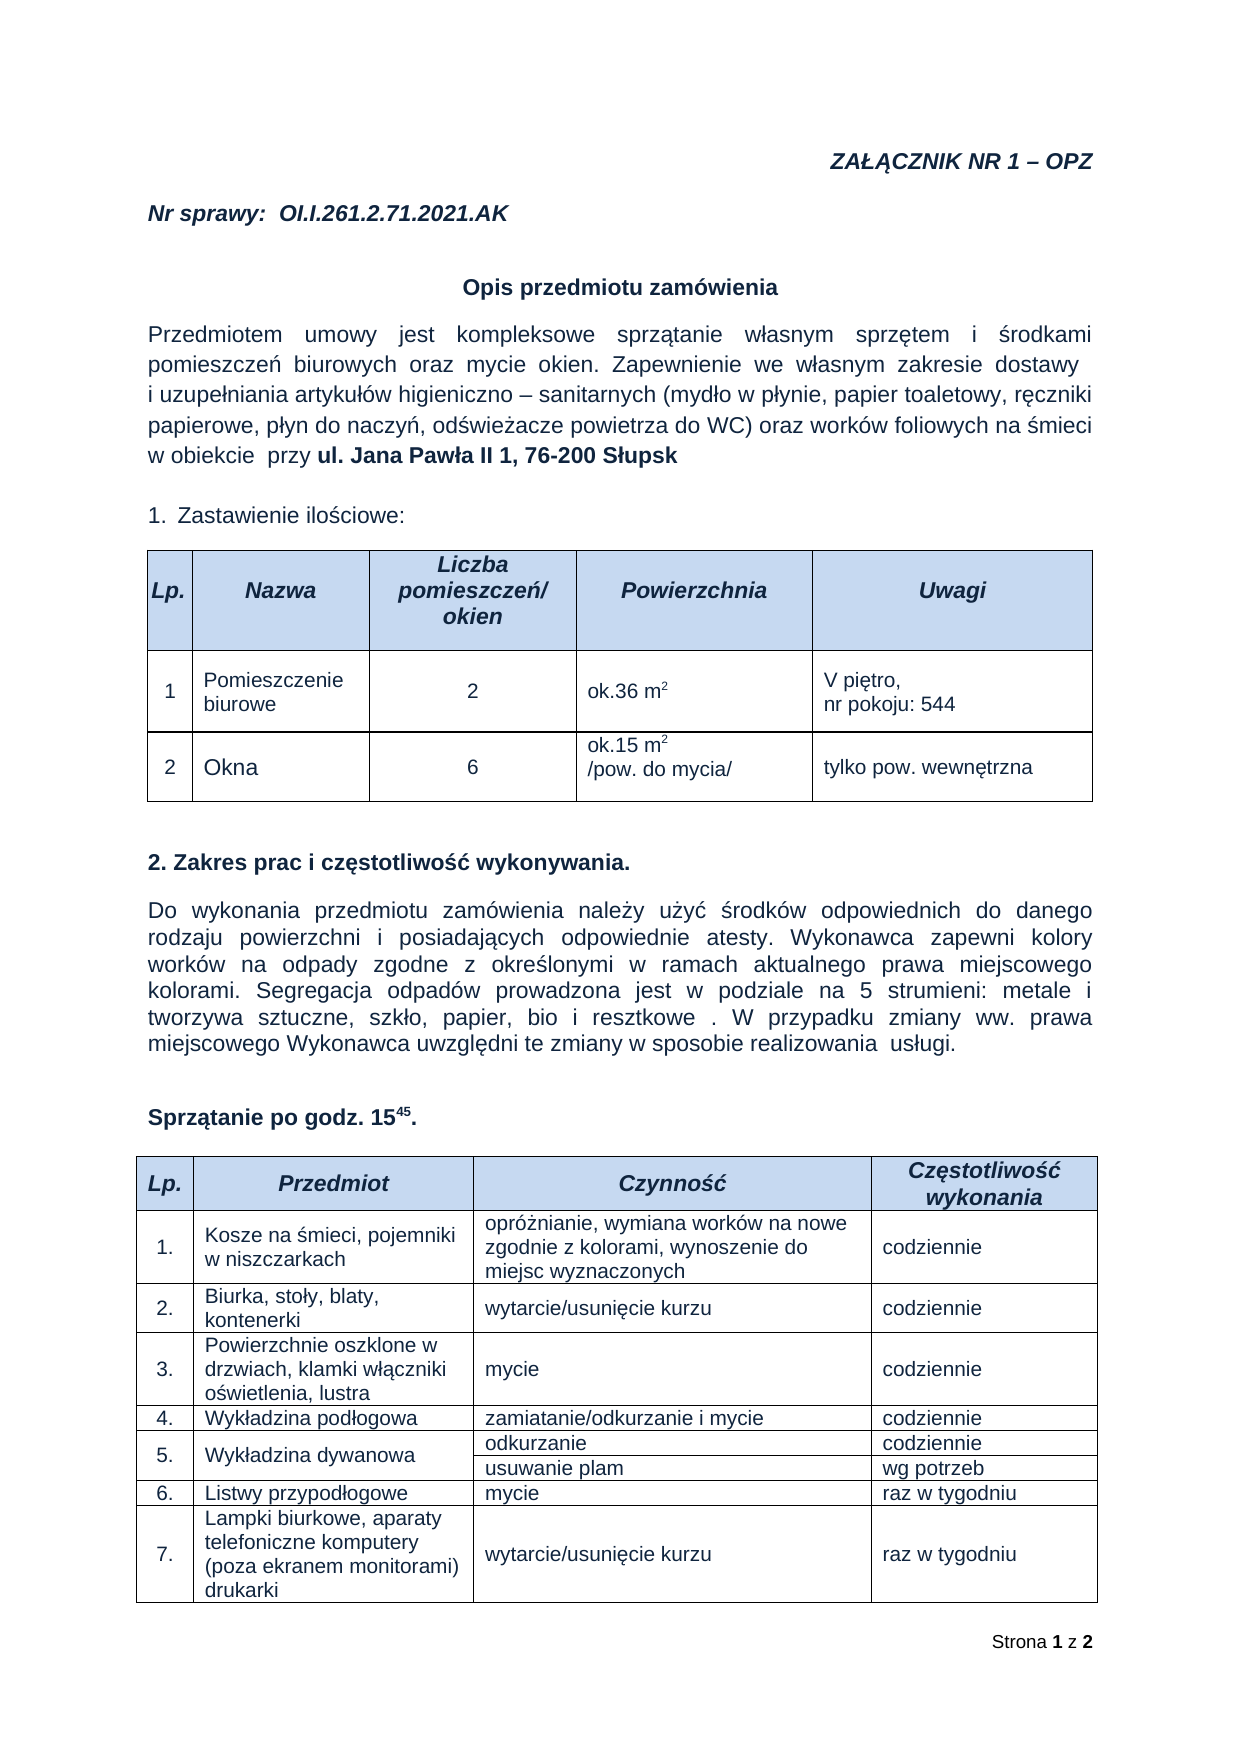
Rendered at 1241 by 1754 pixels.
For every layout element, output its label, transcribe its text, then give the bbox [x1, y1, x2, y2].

table_cell wg potrzeb [872, 1456, 1097, 1480]
table_header Przedmiot [194, 1157, 473, 1210]
text Sprzątanie po godz. 1545. [148, 1103, 1093, 1130]
table_cell tylko pow. wewnętrzna [813, 733, 1092, 801]
table_cell ok.15 m2 /pow. do mycia/ [577, 733, 812, 801]
table_cell 3. [137, 1333, 193, 1405]
table_cell odkurzanie [474, 1431, 871, 1455]
table_cell V piętro, nr pokoju: 544 [813, 651, 1092, 731]
text ZAŁĄCZNIK NR 1 – OPZ [148, 148, 1093, 174]
table_header Powierzchnia [577, 551, 812, 650]
table_cell codziennie [872, 1333, 1097, 1405]
table_header Lp. [137, 1157, 193, 1210]
table_cell 6 [370, 733, 576, 801]
table_cell Lampki biurkowe, aparaty telefoniczne komputery (poza ekranem monitorami) drukarki [194, 1506, 473, 1602]
table_cell 1. [137, 1211, 193, 1283]
table_cell zamiatanie/odkurzanie i mycie [474, 1406, 871, 1430]
table_cell 4. [137, 1406, 193, 1430]
text Do wykonania przedmiotu zamówienia należy użyć środków odpowiednich do danego rodzaju powierzchni i posiadających odpowiednie atesty. Wykonawca zapewni kolory worków na odpady zgodne z określonymi w ramach aktualnego prawa miejscowego kolorami. Segregacja odpadów prowadzona jest w podziale na 5 strumieni: metale i tworzywa sztuczne, szkło, papier, bio i resztkowe . W przypadku zmiany ww. prawa miejscowego Wykonawca uwzględni te zmiany w sposobie realizowania usługi. [148, 897, 1093, 1056]
table_cell Wykładzina podłogowa [194, 1406, 473, 1430]
table_cell 5. [137, 1431, 193, 1480]
table_cell 1 [148, 651, 192, 731]
table_cell Kosze na śmieci, pojemniki w niszczarkach [194, 1211, 473, 1283]
table_header Czynność [474, 1157, 871, 1210]
table_cell Listwy przypodłogowe [194, 1481, 473, 1505]
table_cell 2 [148, 733, 192, 801]
table_cell Powierzchnie oszklone w drzwiach, klamki włączniki oświetlenia, lustra [194, 1333, 473, 1405]
table_cell 2. [137, 1284, 193, 1332]
table_header Lp. [148, 551, 192, 650]
table_cell raz w tygodniu [872, 1506, 1097, 1602]
table_header Częstotliwość wykonania [872, 1157, 1097, 1210]
table_cell codziennie [872, 1211, 1097, 1283]
table_cell opróżnianie, wymiana worków na nowe zgodnie z kolorami, wynoszenie do miejsc wyznaczonych [474, 1211, 871, 1283]
list Zastawienie ilościowe: [148, 502, 1093, 529]
table_cell wytarcie/usunięcie kurzu [474, 1506, 871, 1602]
text Nr sprawy: OI.I.261.2.71.2021.AK [148, 200, 1093, 227]
table_cell Okna [193, 733, 369, 801]
table_cell mycie [474, 1333, 871, 1405]
table_header Nazwa [193, 551, 369, 650]
table_cell usuwanie plam [474, 1456, 871, 1480]
table_header Liczba pomieszczeń/ okien [370, 551, 576, 650]
table_cell codziennie [872, 1406, 1097, 1430]
table_cell ok.36 m2 [577, 651, 812, 731]
table_cell 2 [370, 651, 576, 731]
table_cell 7. [137, 1506, 193, 1602]
table_cell codziennie [872, 1431, 1097, 1455]
table_cell 6. [137, 1481, 193, 1505]
table_cell Biurka, stoły, blaty, kontenerki [194, 1284, 473, 1332]
table_header Uwagi [813, 551, 1092, 650]
table_cell Wykładzina dywanowa [194, 1431, 473, 1480]
text Opis przedmiotu zamówienia [148, 274, 1093, 300]
table_cell codziennie [872, 1284, 1097, 1332]
table_cell wytarcie/usunięcie kurzu [474, 1284, 871, 1332]
list Przedmiotem umowy jest kompleksowe sprzątanie własnym sprzętem i środkami pomieszczeń biurowych oraz mycie okien. Zapewnienie we własnym zakresie dostawy i uzupełniania artykułów higieniczno – sanitarnych (mydło w płynie, papier toaletowy, ręczniki papierowe, płyn do naczyń, odświeżacze powietrza do WC) oraz worków foliowych na śmieci w obiekcie przy ul. Jana Pawła II 1, 76-200 Słupsk [148, 321, 1093, 468]
table_cell Pomieszczenie biurowe [193, 651, 369, 731]
table_cell raz w tygodniu [872, 1481, 1097, 1505]
text 2. Zakres prac i częstotliwość wykonywania. [148, 849, 1093, 876]
table_cell mycie [474, 1481, 871, 1505]
